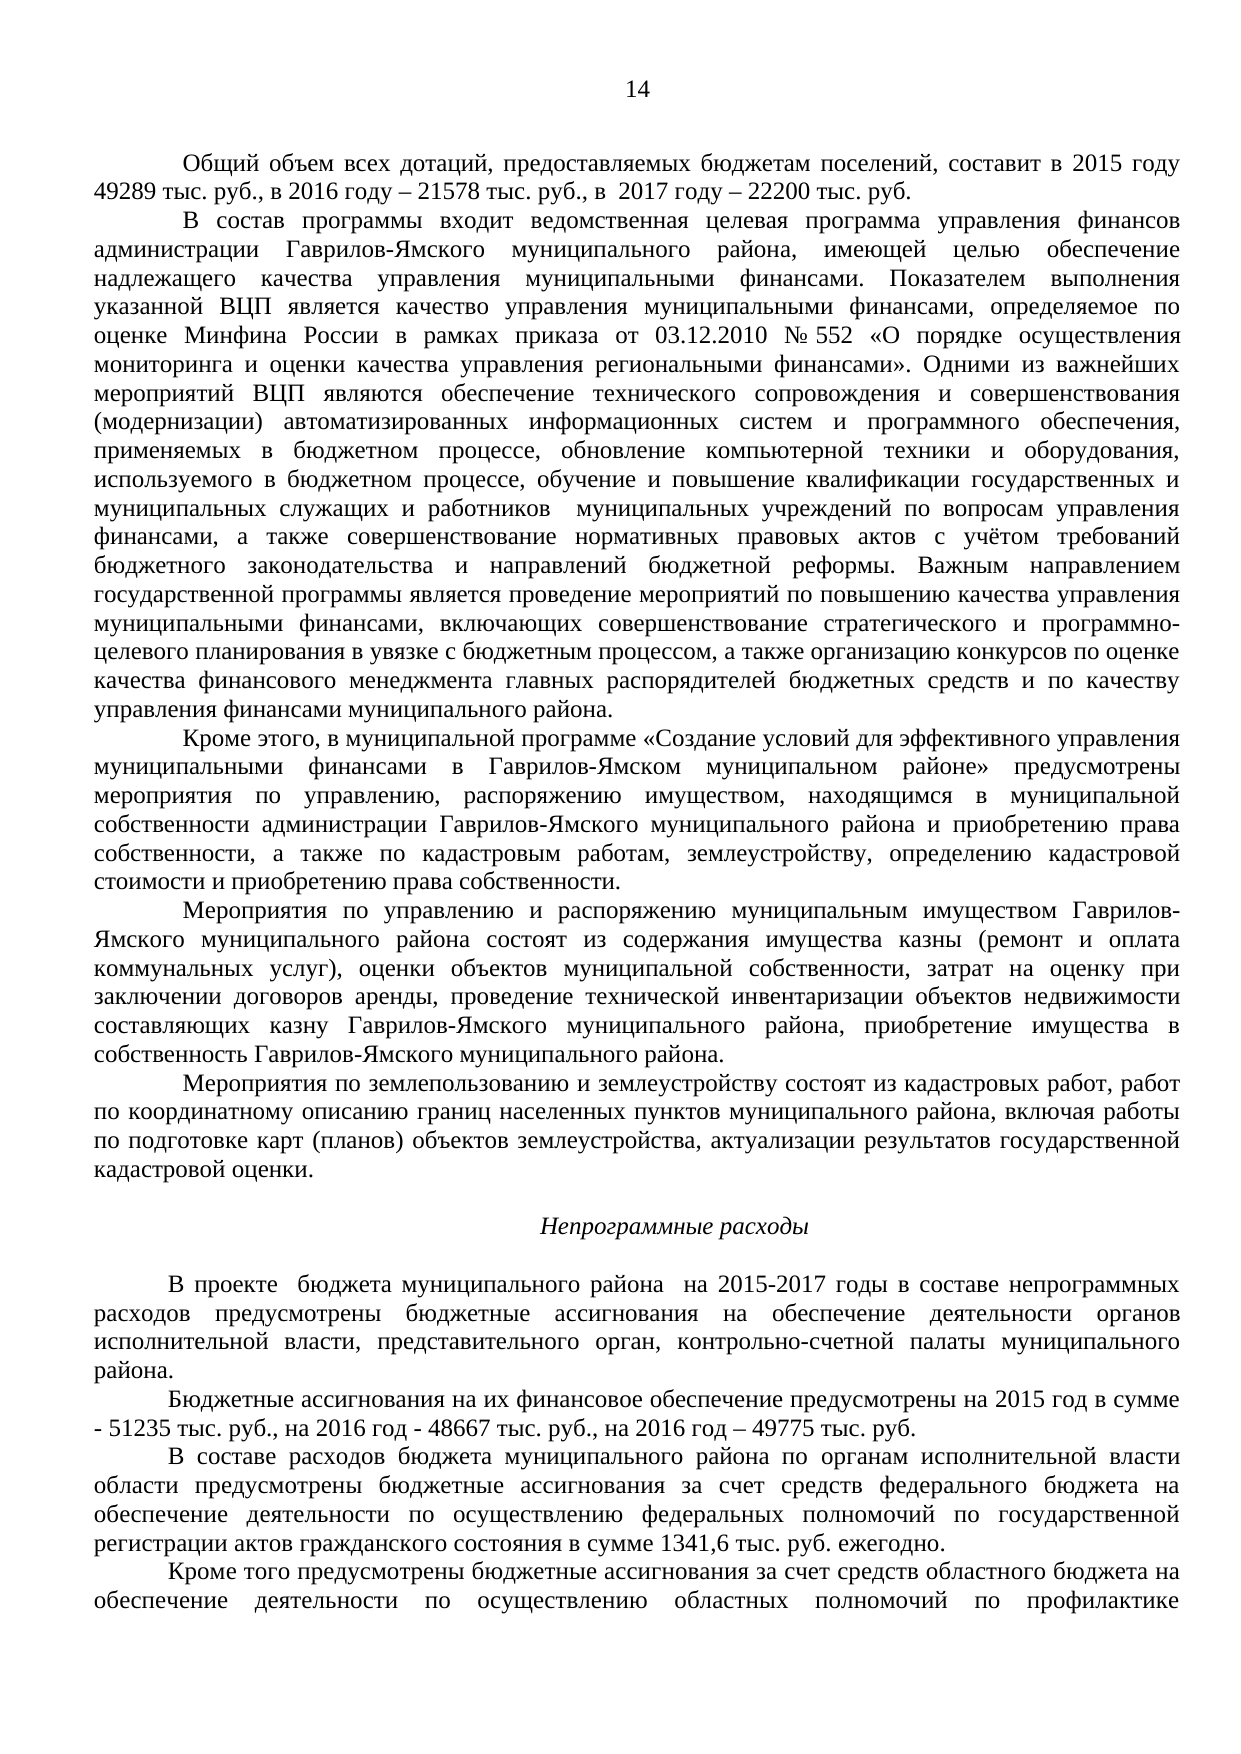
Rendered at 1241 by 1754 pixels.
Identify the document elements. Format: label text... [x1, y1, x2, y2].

text Мероприятия по управлению и распоряжению муниципальным имуществом Гаврилов-Ямского муниципального района состоят из содержания имущества казны (ремонт и оплата коммунальных услуг), оценки объектов муниципальной собственности, затрат на оценку при заключении договоров аренды, проведение технической инвентаризации объектов недвижимости составляющих казну Гаврилов-Ямского муниципального района, приобретение имущества в собственность Гаврилов-Ямского муниципального района. [94, 895, 1181, 1068]
text В проекте бюджета муниципального района на 2015-2017 годы в составе непрограммных расходов предусмотрены бюджетные ассигнования на обеспечение деятельности органов исполнительной власти, представительного орган, контрольно-счетной палаты муниципального района. [94, 1269, 1181, 1384]
text В состав программы входит ведомственная целевая программа управления финансов администрации Гаврилов-Ямского муниципального района, имеющей целью обеспечение надлежащего качества управления муниципальными финансами. Показателем выполнения указанной ВЦП является качество управления муниципальными финансами, определяемое по оценке Минфина России в рамках приказа от 03.12.2010 № 552 «О порядке осуществления мониторинга и оценки качества управления региональными финансами». Одними из важнейших мероприятий ВЦП являются обеспечение технического сопровождения и совершенствования (модернизации) автоматизированных информационных систем и программного обеспечения, применяемых в бюджетном процессе, обновление компьютерной техники и оборудования, используемого в бюджетном процессе, обучение и повышение квалификации государственных и муниципальных служащих и работников муниципальных учреждений по вопросам управления финансами, а также совершенствование нормативных правовых актов с учётом требований бюджетного законодательства и направлений бюджетной реформы. Важным направлением государственной программы является проведение мероприятий по повышению качества управления муниципальными финансами, включающих совершенствование стратегического и программно-целевого планирования в увязке с бюджетным процессом, а также организацию конкурсов по оценке качества финансового менеджмента главных распорядителей бюджетных средств и по качеству управления финансами муниципального района. [94, 205, 1181, 723]
text Непрограммные расходы [168, 1211, 1181, 1240]
text Мероприятия по землепользованию и землеустройству состоят из кадастровых работ, работ по координатному описанию границ населенных пунктов муниципального района, включая работы по подготовке карт (планов) объектов землеустройства, актуализации результатов государственной кадастровой оценки. [94, 1068, 1181, 1183]
text В составе расходов бюджета муниципального района по органам исполнительной власти области предусмотрены бюджетные ассигнования за счет средств федерального бюджета на обеспечение деятельности по осуществлению федеральных полномочий по государственной регистрации актов гражданского состояния в сумме 1341,6 тыс. руб. ежегодно. [94, 1441, 1181, 1556]
text Бюджетные ассигнования на их финансовое обеспечение предусмотрены на 2015 год в сумме - 51235 тыс. руб., на 2016 год - 48667 тыс. руб., на 2016 год – 49775 тыс. руб. [94, 1384, 1181, 1441]
text Кроме этого, в муниципальной программе «Создание условий для эффективного управления муниципальными финансами в Гаврилов-Ямском муниципальном районе» предусмотрены мероприятия по управлению, распоряжению имуществом, находящимся в муниципальной собственности администрации Гаврилов-Ямского муниципального района и приобретению права собственности, а также по кадастровым работам, землеустройству, определению кадастровой стоимости и приобретению права собственности. [94, 723, 1181, 895]
text Общий объем всех дотаций, предоставляемых бюджетам поселений, составит в 2015 году 49289 тыс. руб., в 2016 году – 21578 тыс. руб., в 2017 году – 22200 тыс. руб. [94, 148, 1181, 205]
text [94, 1556, 1181, 1614]
